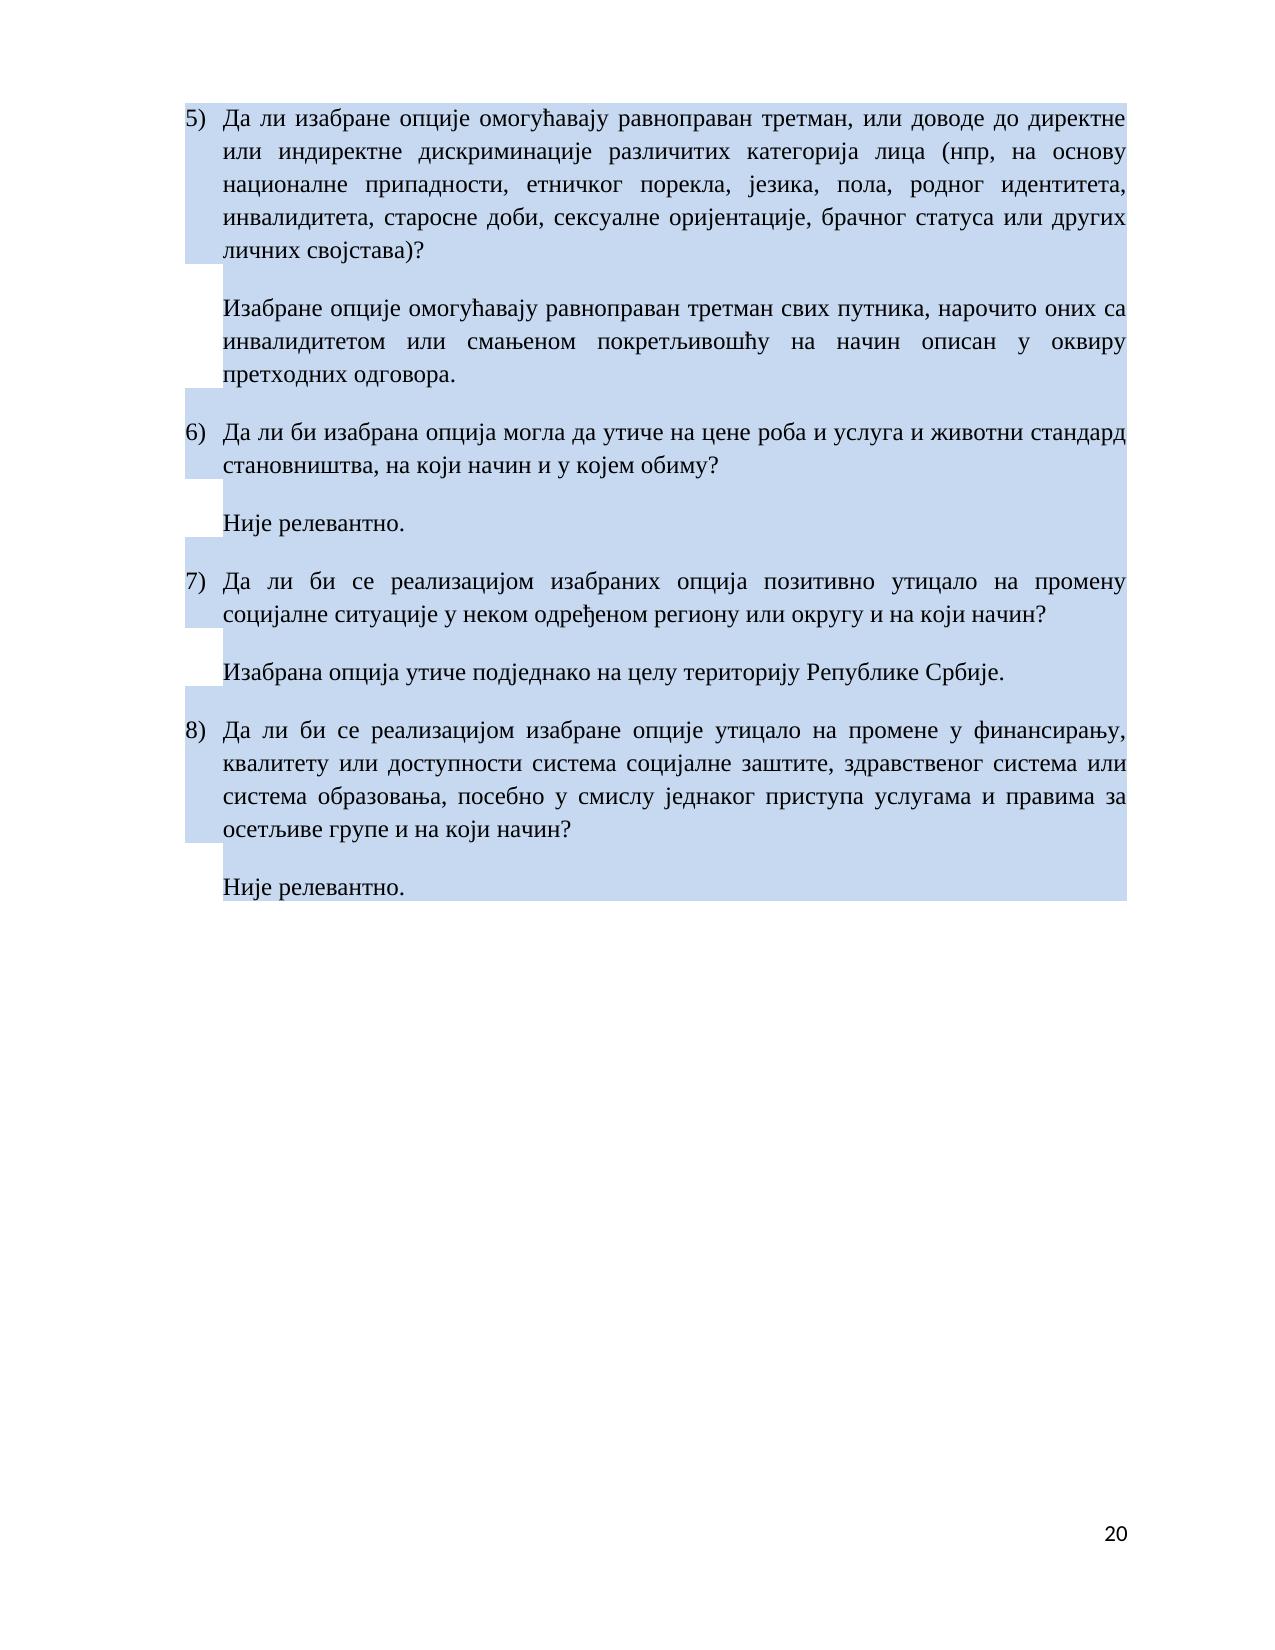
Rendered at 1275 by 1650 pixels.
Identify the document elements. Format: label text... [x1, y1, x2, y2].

text Изабране опције омогућавају равноправан третман свих путника, нарочито оних са инвалидитетом или смањеном покретљивошћу на начин описан у оквиру претходних одговора. [223, 293, 1127, 388]
list Да ли би се реализацијом изабране опције утицало на промене у финансирању, квалитету или доступности система социјалне заштите, здравственог система или система образовања, посебно у смислу једнаког приступа услугама и правима за осетљиве групе и на који начин? [185, 715, 1127, 843]
text Није релевантно. [223, 872, 1127, 901]
list Да ли би се реализацијом изабраних опција позитивно утицало на промену социјалне ситуације у неком одређеном региону или округу и на који начин? [185, 566, 1127, 628]
text Није релевантно. [223, 508, 1127, 537]
list Да ли би изабрана опција могла да утиче на цене роба и услуга и животни стандард становништва, на који начин и у којем обиму? [185, 417, 1127, 479]
text Изабрана опција утиче подједнако на целу територију Републике Србије. [223, 657, 1127, 686]
list Да ли изабране опције омогућавају равноправан третман, или доводе до директне или индиректне дискриминације различитих категорија лица (нпр, на основу националне припадности, етничког порекла, језика, пола, родног идентитета, инвалидитета, старосне доби, сексуалне оријентације, брачног статуса или других личних својстава)? [185, 103, 1127, 264]
